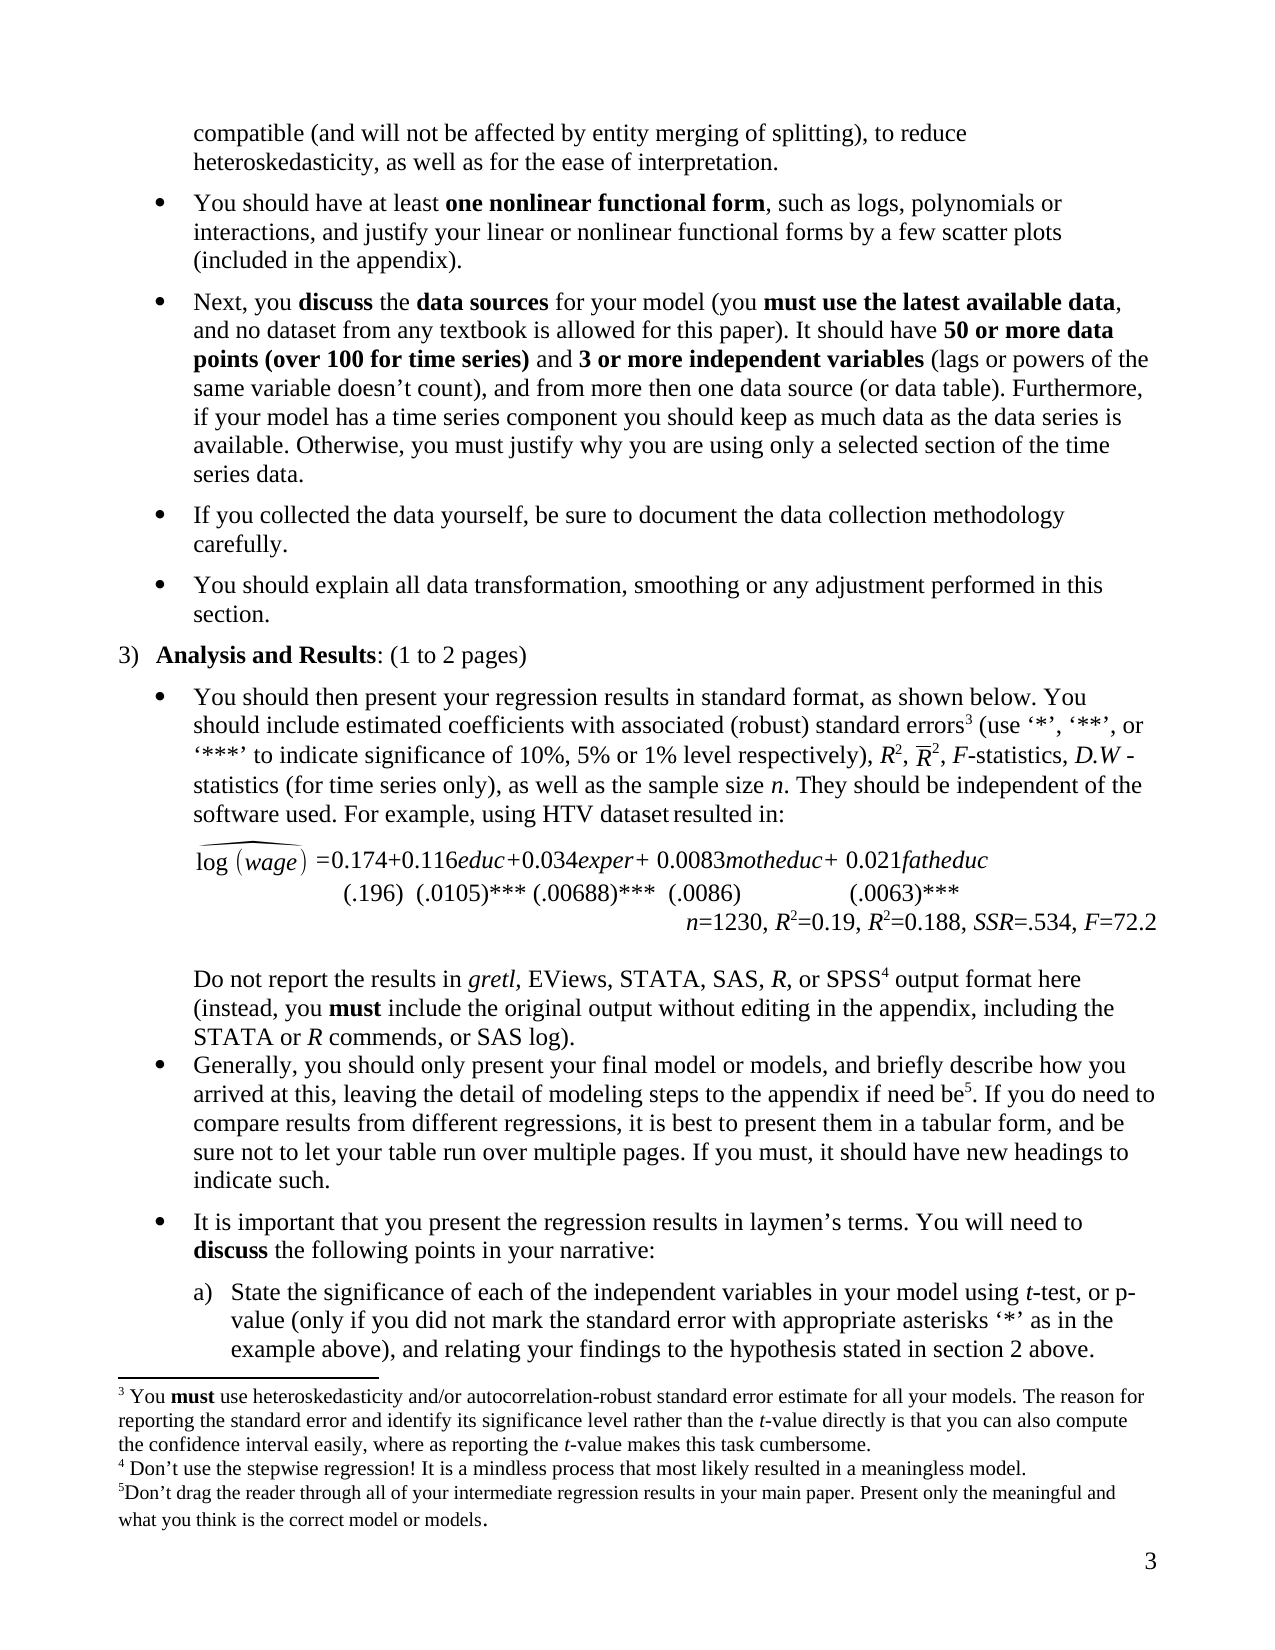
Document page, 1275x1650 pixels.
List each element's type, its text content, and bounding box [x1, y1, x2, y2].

list If you collected the data yourself, be sure to document the data collection methodology carefully. [156, 501, 1157, 558]
list You should explain all data transformation, smoothing or any adjustment performed in this section. [156, 571, 1157, 628]
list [156, 118, 1157, 176]
list Analysis and Results: (1 to 2 pages) [118, 641, 1157, 669]
text (.196) (.0105)*** (.00688)*** (.0086) (.0063)*** [193, 878, 1157, 907]
text n=1230, R2=0.19, 2=0.188, SSR=.534, F=72.2 [193, 907, 1157, 935]
list You should then present your regression results in standard format, as shown below. You should include estimated coefficients with associated (robust) standard errors (use ‘*’, ‘**’, or ‘***’ to indicate significance of 10%, 5% or 1% level respectively), R2, , F-statistics, D.W -statistics (for time series only), as well as the sample size n. They should be independent of the software used. For example, using HTV dataset resulted in: [156, 682, 1157, 828]
list It is important that you present the regression results in laymen’s terms. You will need to discuss the following points in your narrative: [156, 1207, 1157, 1264]
list State the significance of each of the independent variables in your model using t-test, or p-value (only if you did not mark the standard error with appropriate asterisks ‘*’ as in the example above), and relating your findings to the hypothesis stated in section 2 above. [193, 1277, 1157, 1363]
text Do not report the results in gretl, EViews, STATA, SAS, R, or SPSS output format here (instead, you must include the original output without editing in the appendix, including the STATA or R commends, or SAS log). [193, 964, 1157, 1050]
text =0.174+0.116educ+0.034exper+ 0.0083motheduc+ 0.021fatheduc [193, 841, 1157, 878]
list Next, you discuss the data sources for your model (you must use the latest available data, and no dataset from any textbook is allowed for this paper). It should have 50 or more data points (over 100 for time series) and 3 or more independent variables (lags or powers of the same variable doesn’t count), and from more then one data source (or data table). Furthermore, if your model has a time series component you should keep as much data as the data series is available. Otherwise, you must justify why you are using only a selected section of the time series data. [156, 287, 1157, 488]
list Generally, you should only present your final model or models, and briefly describe how you arrived at this, leaving the detail of modeling steps to the appendix if need be. If you do need to compare results from different regressions, it is best to present them in a tabular form, and be sure not to let your table run over multiple pages. If you must, it should have new headings to indicate such. [156, 1050, 1157, 1194]
list You should have at least one nonlinear functional form, such as logs, polynomials or interactions, and justify your linear or nonlinear functional forms by a few scatter plots (included in the appendix). [156, 188, 1157, 274]
